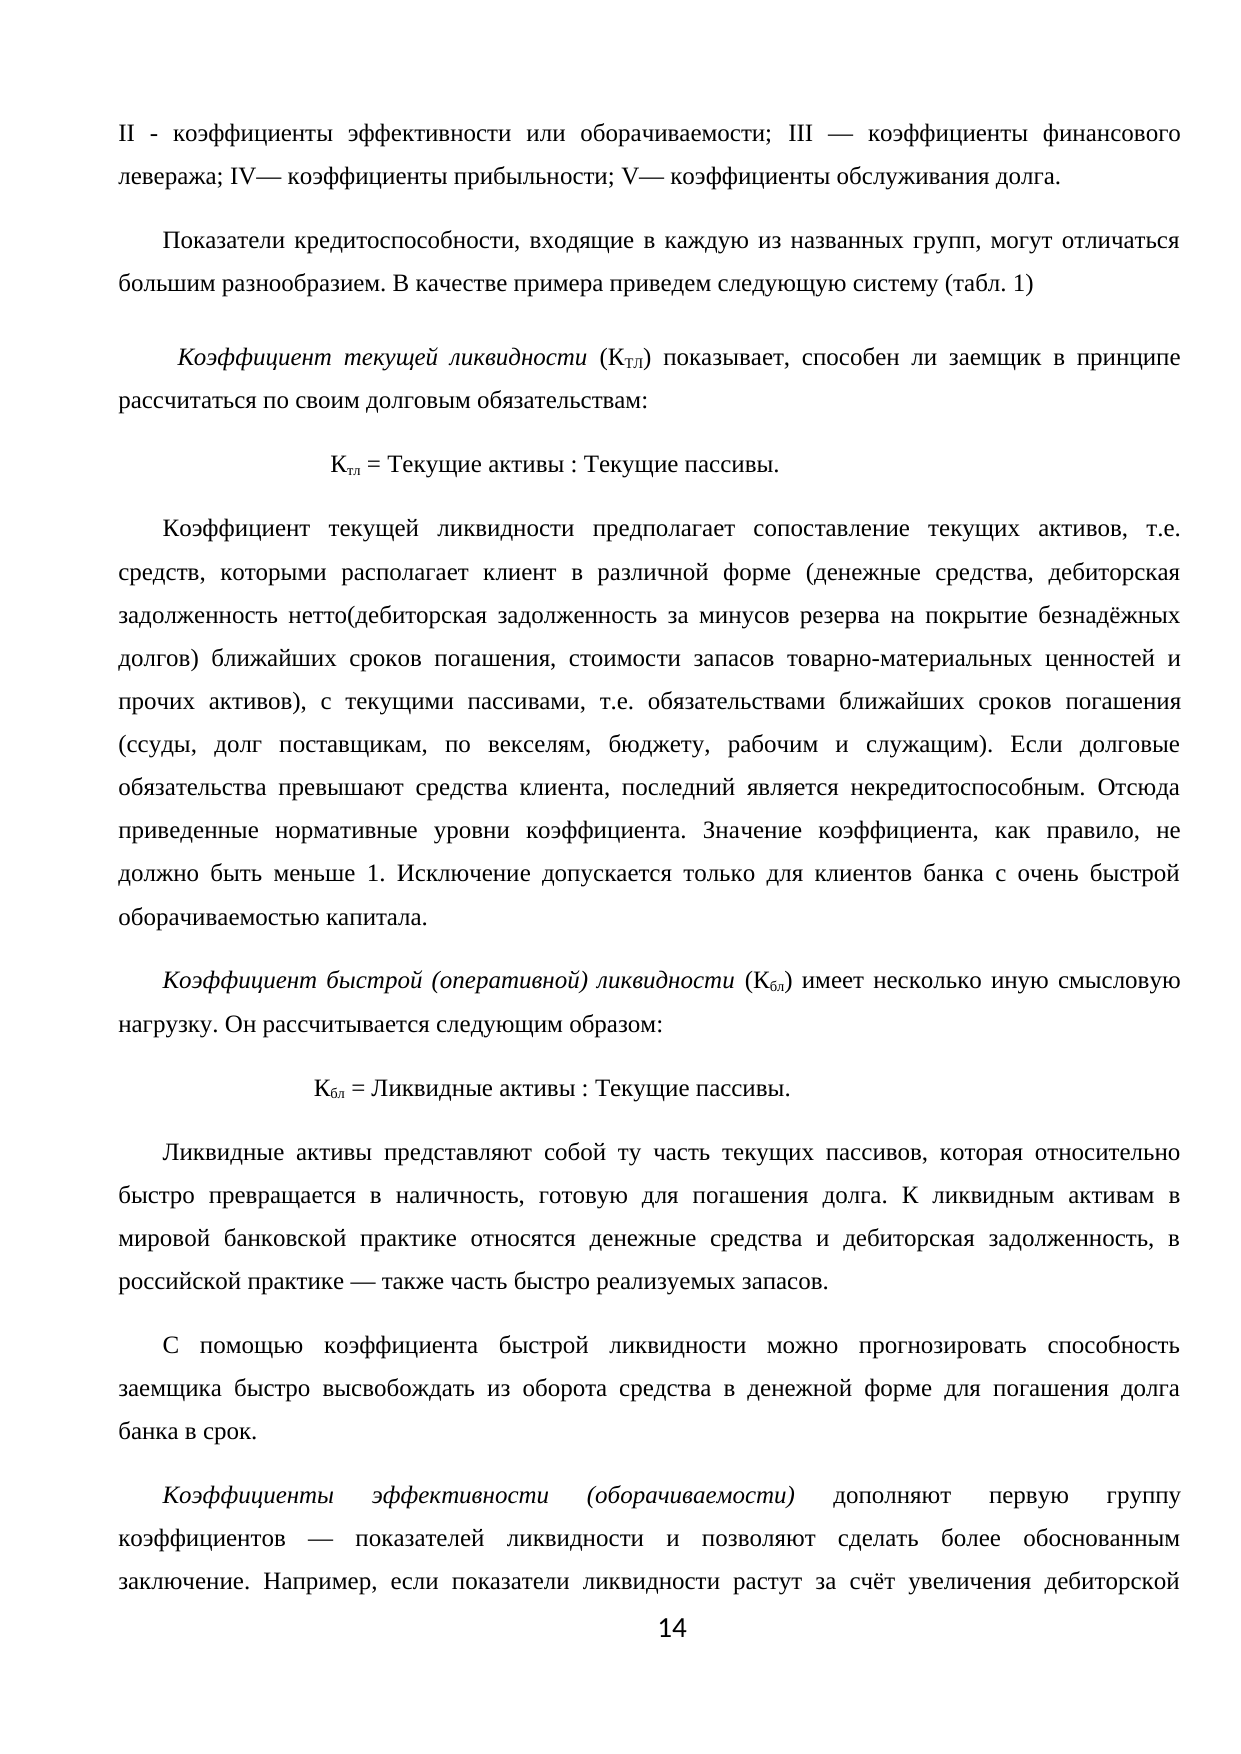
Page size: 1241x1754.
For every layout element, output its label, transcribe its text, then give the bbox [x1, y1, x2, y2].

text Ктл = Текущие активы : Текущие пассивы. [286, 449, 1181, 478]
text Коэффициент текущей ликвидности предполагает сопоставление текущих активов, т.е. средств, которыми располагает клиент в различной форме (денежные средства, дебиторская задолженность нетто(дебиторская задолженность за минусов резерва на покрытие безнадёжных долгов) ближайших сроков погашения, стоимости запасов товарно-материальных ценностей и прочих активов), с текущими пассивами, т.е. обязательствами ближайших сроков погашения (ссуды, долг поставщикам, по векселям, бюджету, рабочим и служащим). Если долговые обязательства превышают средства клиента, последний является некредитоспособным. Отсюда приведенные нормативные уровни коэффициента. Значение коэффициента, как правило, не должно быть меньше 1. Исключение допускается только для клиентов банка с очень быстрой оборачиваемостью капитала. [118, 513, 1181, 930]
text С помощью коэффициента быстрой ликвидности можно прогнозировать способность заемщика быстро высвобождать из оборота средства в денежной форме для погашения долга банка в срок. [118, 1330, 1181, 1445]
text Кбл = Ликвидные активы : Текущие пассивы. [269, 1073, 1181, 1101]
text Коэффициент быстрой (оперативной) ликвидности (Кбл) имеет несколько иную смысловую нагрузку. Он рассчитывается следующим образом: [118, 966, 1181, 1037]
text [118, 1480, 1181, 1595]
text Показатели кредитоспособности, входящие в каждую из названных групп, могут отличаться большим разнообразием. В качестве примера приведем следующую систему (табл. 1) [118, 225, 1181, 297]
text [118, 118, 1181, 190]
text Коэффициент текущей ликвидности (КТЛ) показывает, способен ли заемщик в принципе рассчитаться по своим долговым обязательствам: [118, 342, 1181, 414]
text Ликвидные активы представляют собой ту часть текущих пассивов, которая относительно быстро превращается в наличность, готовую для погашения долга. К ликвидным активам в мировой банковской практике относятся денежные средства и дебиторская задолженность, в российской практике — также часть быстро реализуемых запасов. [118, 1137, 1181, 1295]
